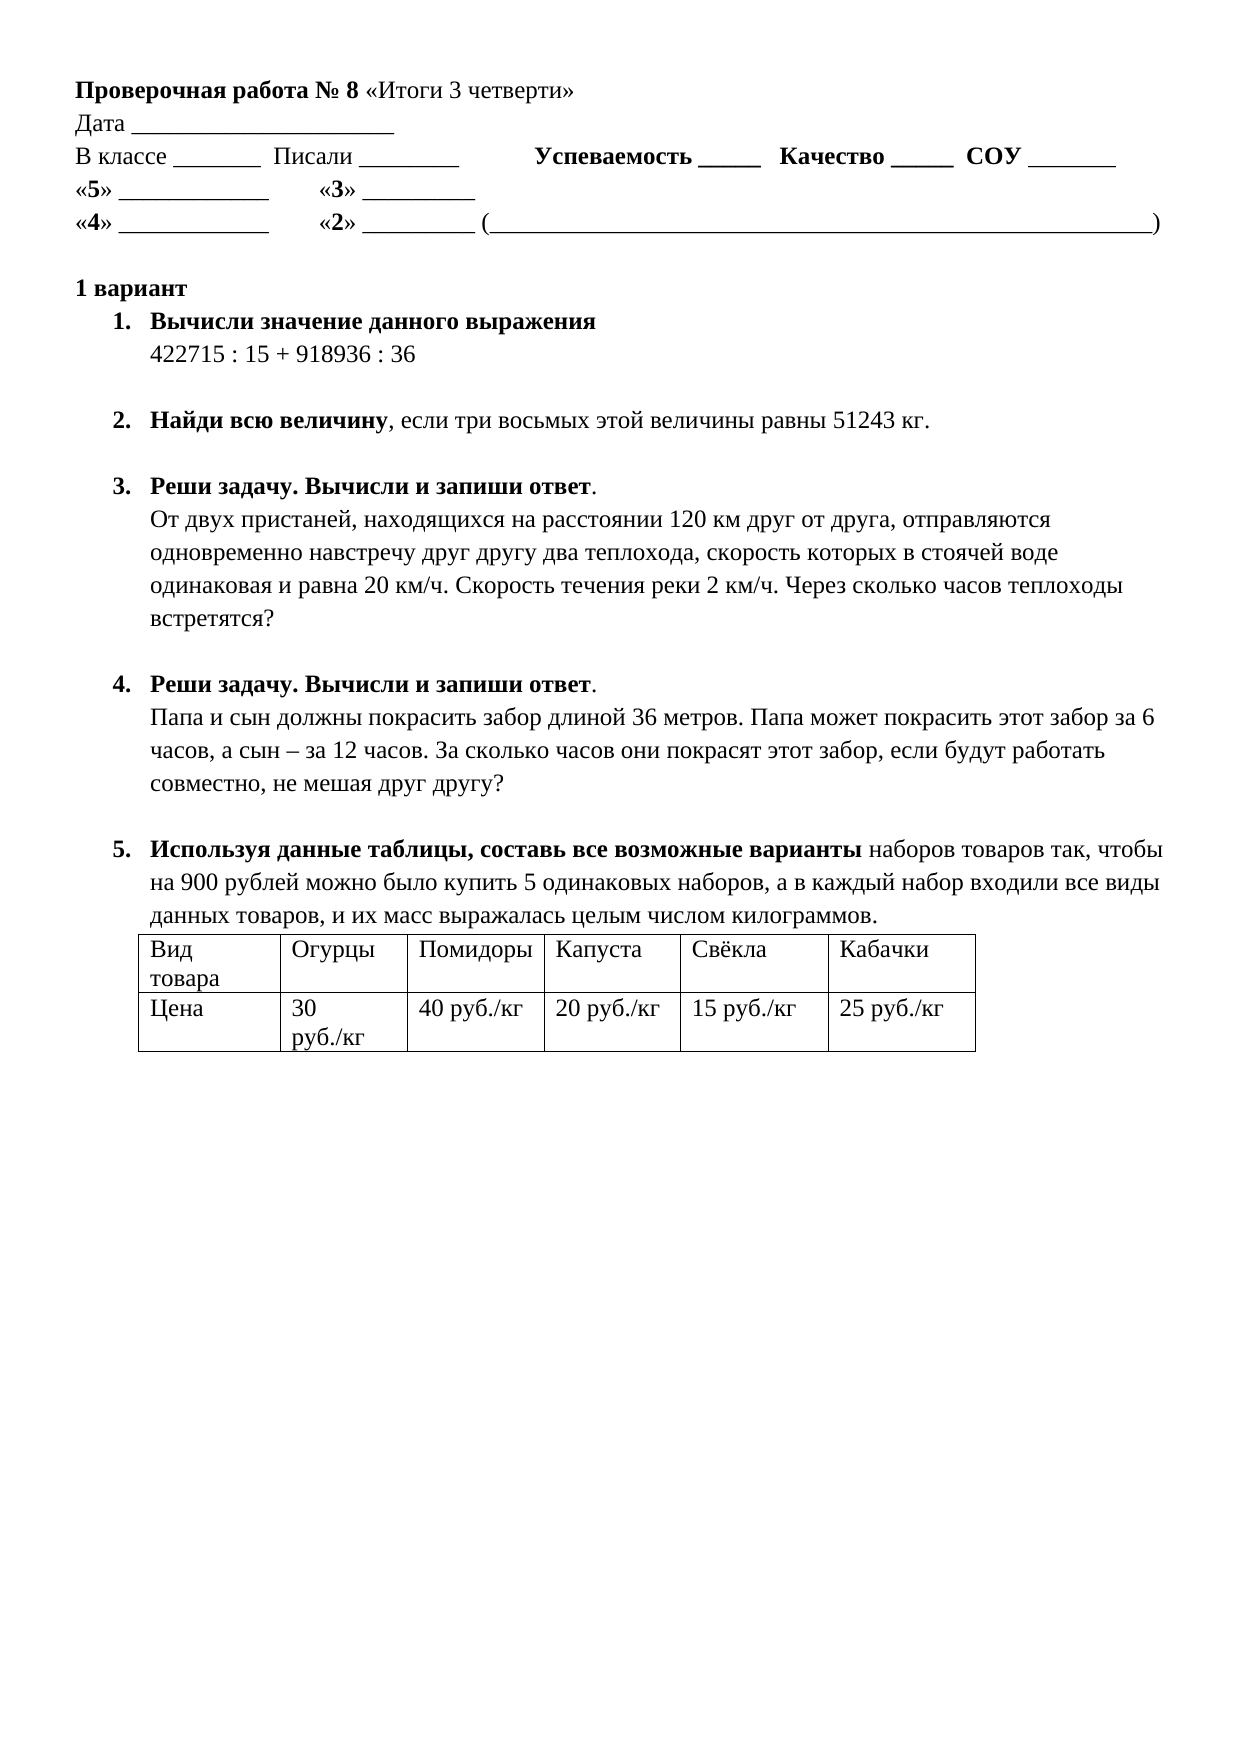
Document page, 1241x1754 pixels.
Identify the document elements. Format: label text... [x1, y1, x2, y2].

table_cell Цена [139, 993, 280, 1051]
text Проверочная работа № 8 «Итоги 3 четверти» [75, 75, 1165, 104]
table_header Огурцы [281, 935, 407, 992]
list Реши задачу. Вычисли и запиши ответ. [112, 669, 1165, 698]
table_header Помидоры [408, 935, 544, 992]
text 1 вариант [75, 273, 1165, 302]
table_cell 20 руб./кг [545, 993, 680, 1051]
table_header Кабачки [829, 935, 975, 992]
table_header Вид товара [139, 935, 280, 992]
table_header Капуста [545, 935, 680, 992]
table_cell 30 руб./кг [281, 993, 407, 1051]
list Реши задачу. Вычисли и запиши ответ. [112, 471, 1165, 500]
table_cell 15 руб./кг [681, 993, 828, 1051]
table_cell 40 руб./кг [408, 993, 544, 1051]
list Папа и сын должны покрасить забор длиной 36 метров. Папа может покрасить этот забор за 6 часов, а сын – за 12 часов. За сколько часов они покрасят этот забор, если будут работать совместно, не мешая друг другу? [150, 702, 1165, 797]
list 422715 : 15 + 918936 : 36 [150, 339, 1165, 368]
list От двух пристаней, находящихся на расстоянии 120 км друг от друга, отправляются одновременно навстречу друг другу два теплохода, скорость которых в стоячей воде одинаковая и равна 20 км/ч. Скорость течения реки 2 км/ч. Через сколько часов теплоходы встретятся? [150, 504, 1165, 632]
text В классе _______ Писали ________ Успеваемость _____ Качество _____ СОУ _______ [75, 141, 1165, 170]
table_cell 25 руб./кг [829, 993, 975, 1051]
list Используя данные таблицы, составь все возможные варианты наборов товаров так, чтобы на 900 рублей можно было купить 5 одинаковых наборов, а в каждый набор входили все виды данных товаров, и их масс выражалась целым числом килограммов. [112, 834, 1165, 929]
text Дата _____________________ [75, 108, 1165, 137]
text «4» ____________ «2» _________ (_____________________________________________________) [75, 207, 1165, 236]
table_header Свёкла [681, 935, 828, 992]
text «5» ____________ «3» _________ [75, 174, 1165, 203]
list Вычисли значение данного выражения [112, 306, 1165, 335]
list Найди всю величину, если три восьмых этой величины равны 51243 кг. [112, 405, 1165, 434]
